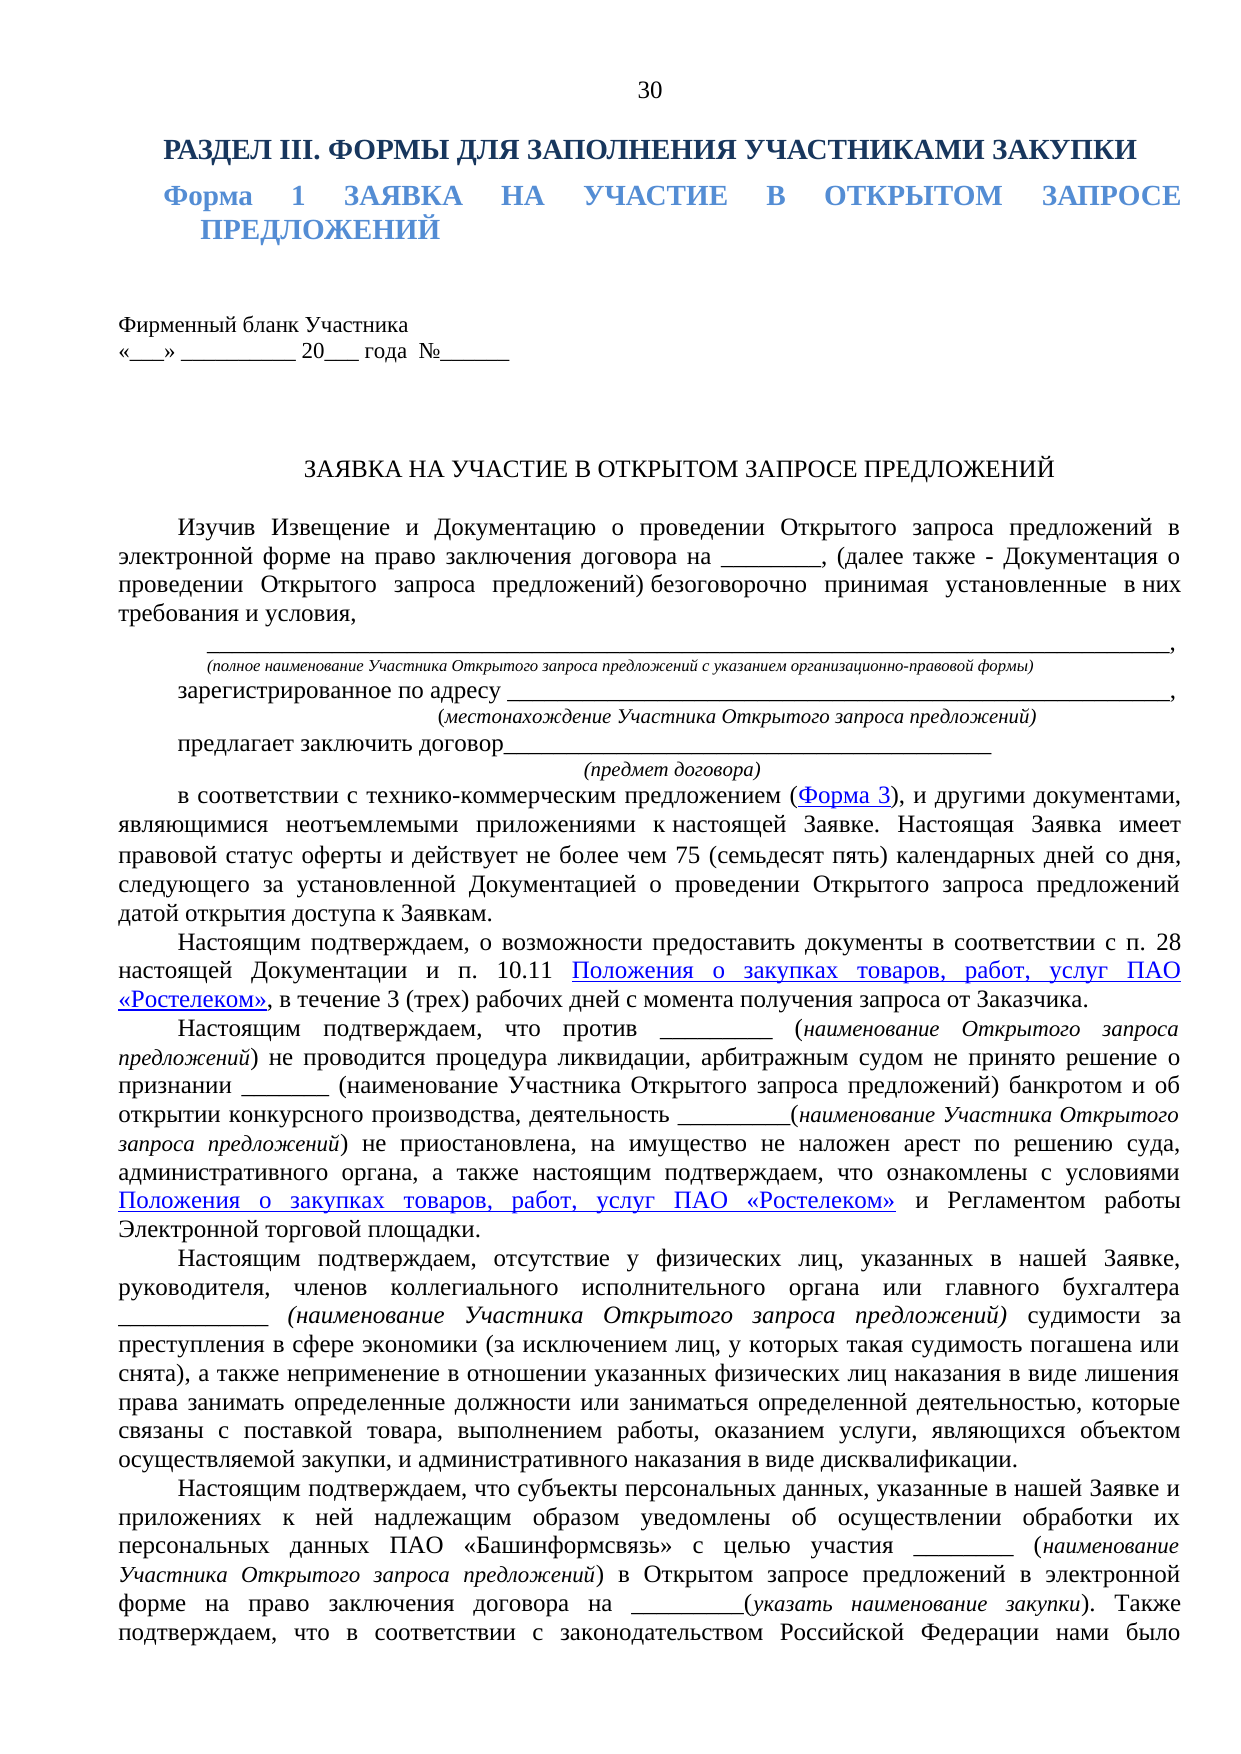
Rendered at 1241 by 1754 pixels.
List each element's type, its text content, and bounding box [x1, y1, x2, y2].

text Изучив Извещение и Документацию о проведении Открытого запроса предложений в электронной форме на право заключения договора на ________, (далее также - Документация о проведении Открытого запроса предложений) безоговорочно принимая установленные в них требования и условия, [118, 512, 1181, 627]
text в соответствии с технико-коммерческим предложением (Форма 3), и другими документами, являющимися неотъемлемыми приложениями к настоящей Заявке. Настоящая Заявка имеет правовой статус оферты и действует не более чем 75 (семьдесят пять) календарных дней со дня, следующего за установленной Документацией о проведении Открытого запроса предложений датой открытия доступа к Заявкам. [118, 781, 1181, 927]
text (местонахождение Участника Открытого запроса предложений) [118, 704, 1181, 728]
text ЗАЯВКА НА УЧАСТИЕ В ОТКРЫТОМ ЗАПРОСЕ ПРЕДЛОЖЕНИЙ [118, 454, 1181, 483]
text Настоящим подтверждаем, отсутствие у физических лиц, указанных в нашей Заявке, руководителя, членов коллегиального исполнительного органа или главного бухгалтера ____________ (наименование Участника Открытого запроса предложений) судимости за преступления в сфере экономики (за исключением лиц, у которых такая судимость погашена или снята), а также неприменение в отношении указанных физических лиц наказания в виде лишения права занимать определенные должности или заниматься определенной деятельностью, которые связаны с поставкой товара, выполнением работы, оказанием услуги, являющихся объектом осуществляемой закупки, и административного наказания в виде дисквалификации. [118, 1243, 1181, 1473]
text РАЗДЕЛ III. ФОРМЫ ДЛЯ ЗАПОЛНЕНИЯ УЧАСТНИКАМИ ЗАКУПКИ [163, 132, 1181, 166]
text зарегистрированное по адресу _____________________________________________________, [118, 675, 1181, 704]
text _____________________________________________________________________________, (полное наименование Участника Открытого запроса предложений с указанием организационно-правовой формы) [207, 627, 1181, 675]
text Форма 1 ЗАЯВКА НА УЧАСТИЕ В ОТКРЫТОМ ЗАПРОСЕ ПРЕДЛОЖЕНИЙ [163, 178, 1181, 246]
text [118, 1473, 1181, 1646]
text Настоящим подтверждаем, что против _________ (наименование Открытого запроса предложений) не проводится процедура ликвидации, арбитражным судом не принято решение о признании _______ (наименование Участника Открытого запроса предложений) банкротом и об открытии конкурсного производства, деятельность _________(наименование Участника Открытого запроса предложений) не приостановлена, на имущество не наложен арест по решению суда, административного органа, а также настоящим подтверждаем, что ознакомлены с условиями Положения о закупках товаров, работ, услуг ПАО «Ростелеком» и Регламентом работы Электронной торговой площадки. [118, 1013, 1181, 1243]
text «___» __________ 20___ года №______ [118, 337, 1181, 363]
text Настоящим подтверждаем, о возможности предоставить документы в соответствии с п. 28 настоящей Документации и п. 10.11 Положения о закупках товаров, работ, услуг ПАО «Ростелеком», в течение 3 (трех) рабочих дней с момента получения запроса от Заказчика. [118, 927, 1181, 1013]
text (предмет договора) [118, 757, 1181, 781]
text Фирменный бланк Участника [118, 311, 1181, 337]
text предлагает заключить договор_______________________________________ [118, 728, 1181, 757]
